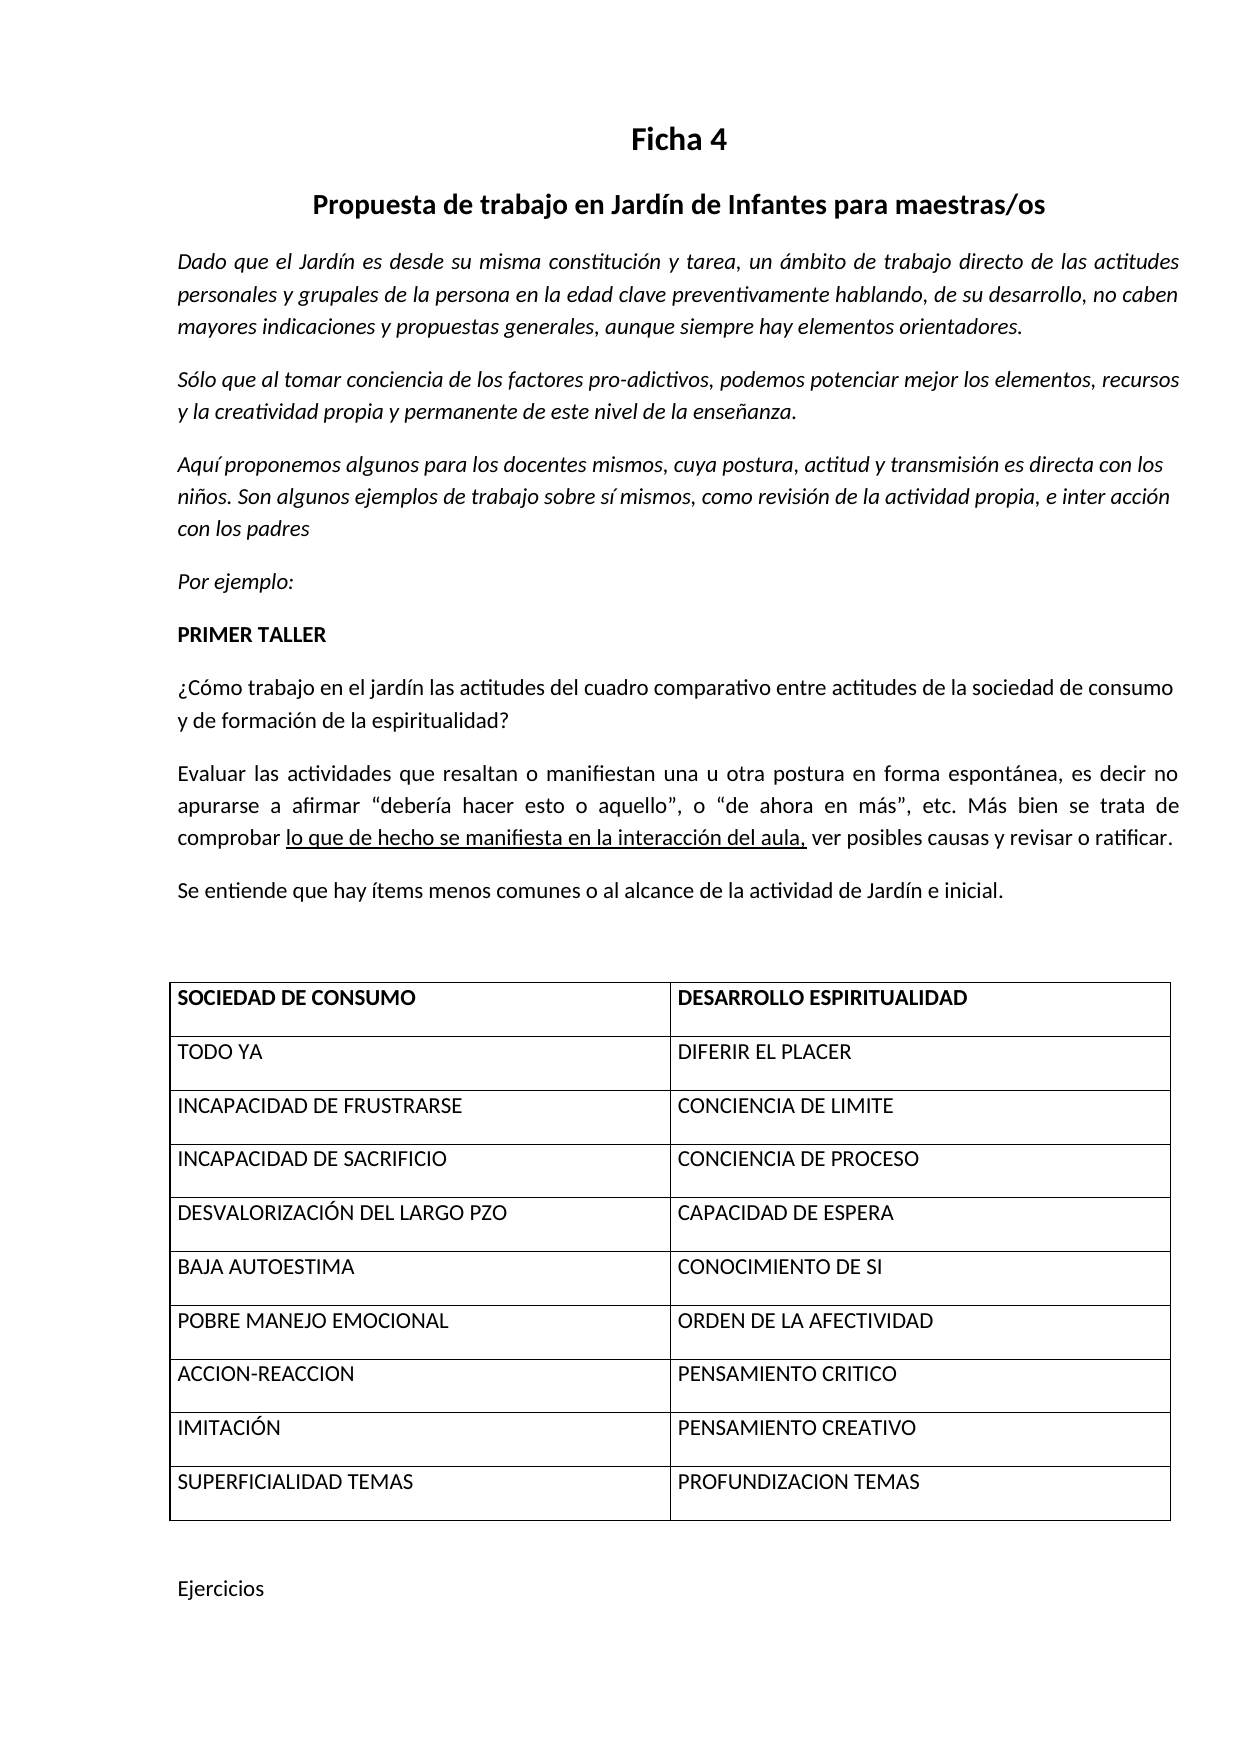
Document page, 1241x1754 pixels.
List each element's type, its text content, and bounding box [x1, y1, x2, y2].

table_cell DESVALORIZACIÓN DEL LARGO PZO [171, 1198, 670, 1251]
table_header DESARROLLO ESPIRITUALIDAD [671, 983, 1170, 1036]
text Ficha 4 [177, 118, 1181, 159]
table_cell IMITACIÓN [171, 1413, 670, 1466]
text PRIMER TALLER [177, 621, 1181, 648]
table_cell DIFERIR EL PLACER [671, 1037, 1170, 1090]
table_cell INCAPACIDAD DE FRUSTRARSE [171, 1091, 670, 1143]
text Ejercicios [177, 1574, 1181, 1602]
text Sólo que al tomar conciencia de los factores pro-adictivos, podemos potenciar mejor los elementos, recursos y la creatividad propia y permanente de este nivel de la enseñanza. [177, 365, 1181, 425]
table_cell INCAPACIDAD DE SACRIFICIO [171, 1145, 670, 1197]
table_cell BAJA AUTOESTIMA [171, 1252, 670, 1305]
table_cell CONCIENCIA DE PROCESO [671, 1145, 1170, 1197]
table_cell CONCIENCIA DE LIMITE [671, 1091, 1170, 1143]
table_cell CONOCIMIENTO DE SI [671, 1252, 1170, 1305]
table_header SOCIEDAD DE CONSUMO [171, 983, 670, 1036]
text Propuesta de trabajo en Jardín de Infantes para maestras/os [177, 186, 1181, 221]
table_cell PENSAMIENTO CREATIVO [671, 1413, 1170, 1466]
table_cell ORDEN DE LA AFECTIVIDAD [671, 1306, 1170, 1358]
text Evaluar las actividades que resaltan o manifiestan una u otra postura en forma espontánea, es decir no apurarse a afirmar “debería hacer esto o aquello”, o “de ahora en más”, etc. Más bien se trata de comprobar lo que de hecho se manifiesta en la interacción del aula, ver posibles causas y revisar o ratificar. [177, 759, 1181, 851]
table_cell ACCION-REACCION [171, 1360, 670, 1412]
table_cell PENSAMIENTO CRITICO [671, 1360, 1170, 1412]
text Dado que el Jardín es desde su misma constitución y tarea, un ámbito de trabajo directo de las actitudes personales y grupales de la persona en la edad clave preventivamente hablando, de su desarrollo, no caben mayores indicaciones y propuestas generales, aunque siempre hay elementos orientadores. [177, 247, 1181, 340]
text Se entiende que hay ítems menos comunes o al alcance de la actividad de Jardín e inicial. [177, 876, 1181, 904]
table_cell POBRE MANEJO EMOCIONAL [171, 1306, 670, 1358]
text Aquí proponemos algunos para los docentes mismos, cuya postura, actitud y transmisión es directa con los niños. Son algunos ejemplos de trabajo sobre sí mismos, como revisión de la actividad propia, e inter acción con los padres [177, 450, 1181, 542]
text Por ejemplo: [177, 567, 1181, 596]
text ¿Cómo trabajo en el jardín las actitudes del cuadro comparativo entre actitudes de la sociedad de consumo y de formación de la espiritualidad? [177, 673, 1181, 734]
table_cell PROFUNDIZACION TEMAS [671, 1467, 1170, 1520]
table_cell CAPACIDAD DE ESPERA [671, 1198, 1170, 1251]
table_cell SUPERFICIALIDAD TEMAS [171, 1467, 670, 1520]
table_cell TODO YA [171, 1037, 670, 1090]
